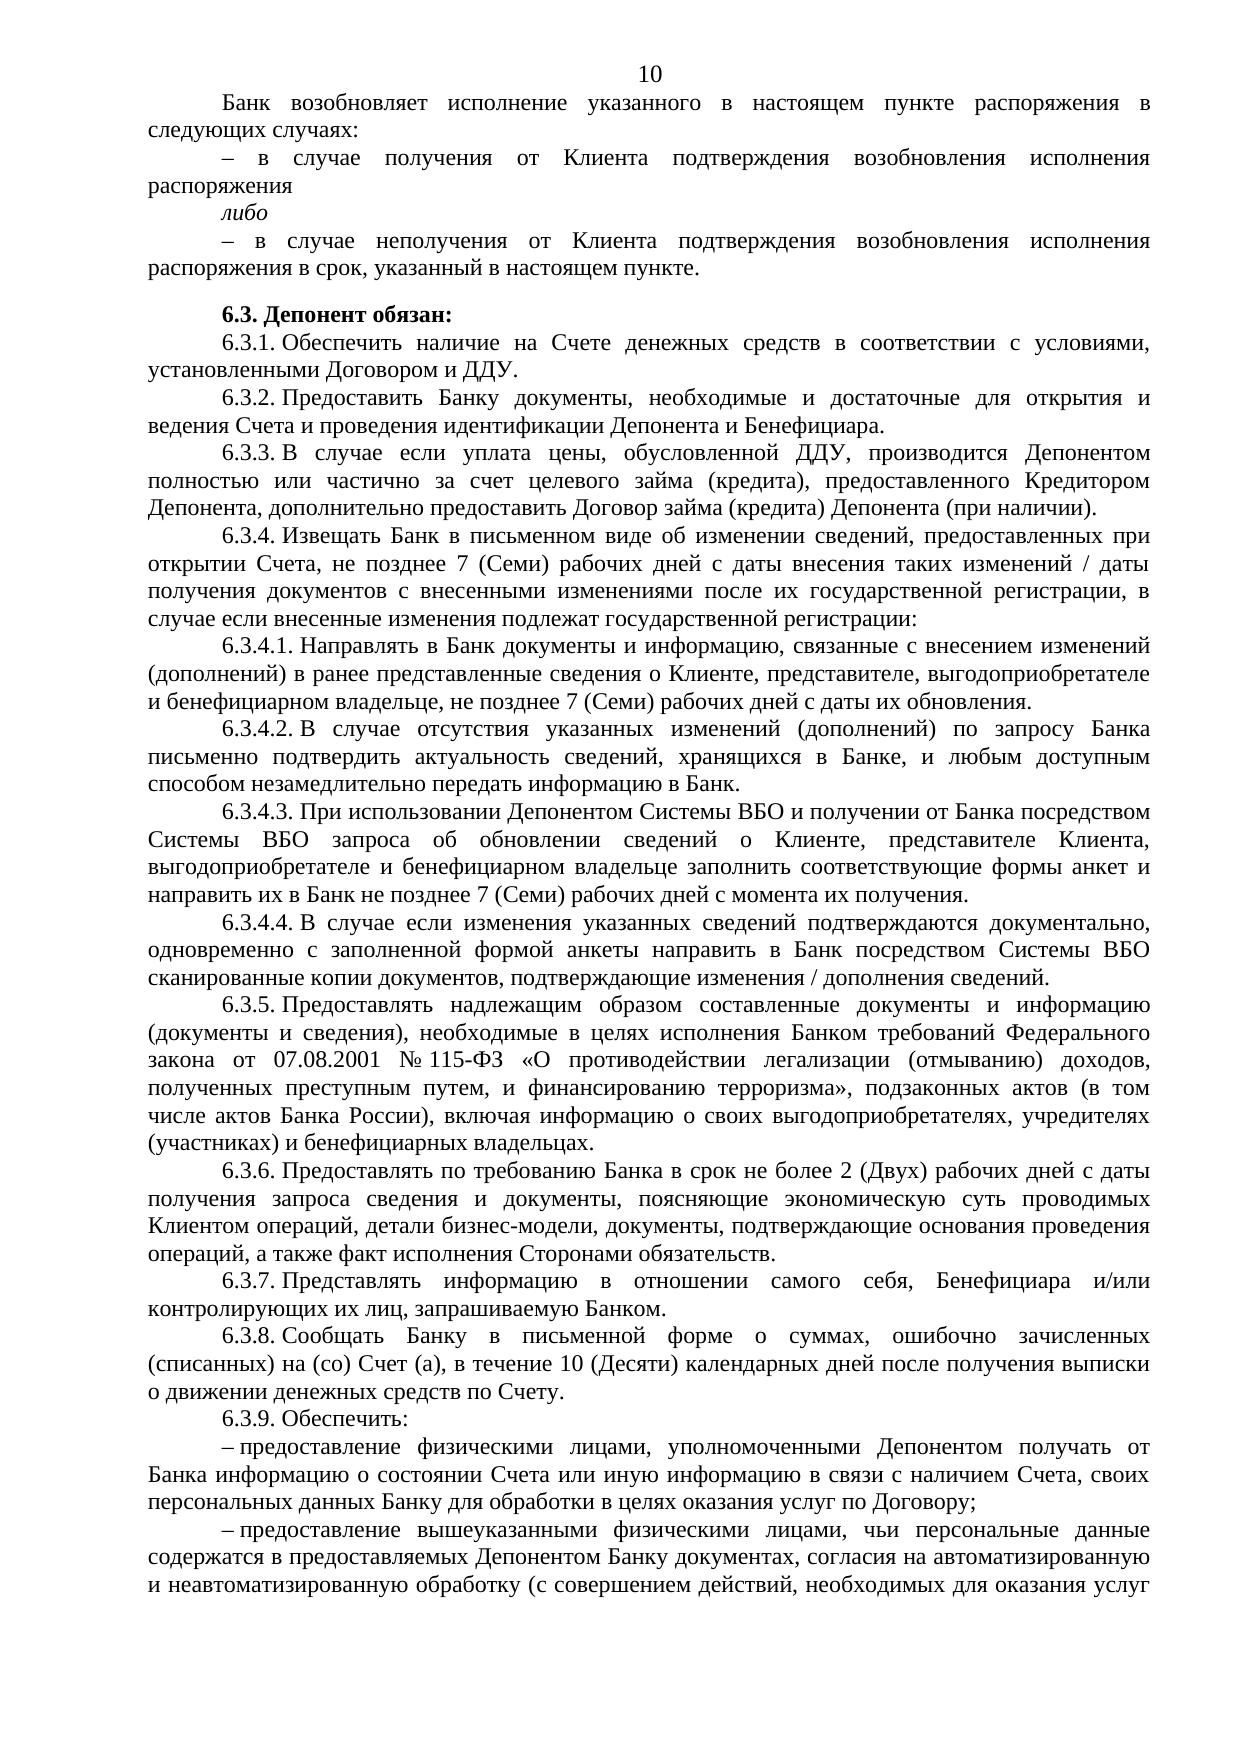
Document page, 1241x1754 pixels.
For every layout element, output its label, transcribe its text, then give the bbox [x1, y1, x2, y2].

list 6.3.8. Сообщать Банку в письменной форме о суммах, ошибочно зачисленных (списанных) на (со) Счет (а), в течение 10 (Десяти) календарных дней после получения выписки о движении денежных средств по Счету. [148, 1322, 1152, 1404]
list 6.3.1. Обеспечить наличие на Счете денежных средств в соответствии с условиями, установленными Договором и ДДУ. [148, 328, 1152, 383]
list 6.3.7. Представлять информацию в отношении самого себя, Бенефициара и/или контролирующих их лиц, запрашиваемую Банком. [148, 1266, 1152, 1322]
list 6.3.2. Предоставить Банку документы, необходимые и достаточные для открытия и ведения Счета и проведения идентификации Депонента и Бенефициара. [148, 383, 1152, 438]
text либо [148, 198, 1152, 226]
list 6.3.4.4. В случае если изменения указанных сведений подтверждаются документально, одновременно с заполненной формой анкеты направить в Банк посредством Системы ВБО сканированные копии документов, подтверждающие изменения / дополнения сведений. [148, 907, 1152, 990]
text – в случае получения от Клиента подтверждения возобновления исполнения распоряжения [148, 143, 1152, 198]
list 6.3.4.1. Направлять в Банк документы и информацию, связанные с внесением изменений (дополнений) в ранее представленные сведения о Клиенте, представителе, выгодоприобретателе и бенефициарном владельце, не позднее 7 (Семи) рабочих дней с даты их обновления. [148, 631, 1152, 714]
list – предоставление физическими лицами, уполномоченными Депонентом получать от Банка информацию о состоянии Счета или иную информацию в связи с наличием Счета, своих персональных данных Банку для обработки в целях оказания услуг по Договору; [148, 1432, 1152, 1515]
list 6.3.3. В случае если уплата цены, обусловленной ДДУ, производится Депонентом полностью или частично за счет целевого займа (кредита), предоставленного Кредитором Депонента, дополнительно предоставить Договор займа (кредита) Депонента (при наличии). [148, 438, 1152, 521]
list 6.3.6. Предоставлять по требованию Банка в срок не более 2 (Двух) рабочих дней с даты получения запроса сведения и документы, поясняющие экономическую суть проводимых Клиентом операций, детали бизнес-модели, документы, подтверждающие основания проведения операций, а также факт исполнения Сторонами обязательств. [148, 1156, 1152, 1266]
list 6.3.4. Извещать Банк в письменном виде об изменении сведений, предоставленных при открытии Счета, не позднее 7 (Семи) рабочих дней с даты внесения таких изменений / даты получения документов с внесенными изменениями после их государственной регистрации, в случае если внесенные изменения подлежат государственной регистрации: [148, 521, 1152, 631]
list 6.3.4.2. В случае отсутствия указанных изменений (дополнений) по запросу Банка письменно подтвердить актуальность сведений, хранящихся в Банке, и любым доступным способом незамедлительно передать информацию в Банк. [148, 714, 1152, 797]
text 6.3. Депонент обязан: [148, 300, 1152, 328]
list 6.3.9. Обеспечить: [148, 1404, 1152, 1432]
list 6.3.4.3. При использовании Депонентом Системы ВБО и получении от Банка посредством Системы ВБО запроса об обновлении сведений о Клиенте, представителе Клиента, выгодоприобретателе и бенефициарном владельце заполнить соответствующие формы анкет и направить их в Банк не позднее 7 (Семи) рабочих дней с момента их получения. [148, 797, 1152, 907]
list 6.3.5. Предоставлять надлежащим образом составленные документы и информацию (документы и сведения), необходимые в целях исполнения Банком требований Федерального закона от 07.08.2001 № 115-ФЗ «О противодействии легализации (отмыванию) доходов, полученных преступным путем, и финансированию терроризма», подзаконных актов (в том числе актов Банка России), включая информацию о своих выгодоприобретателях, учредителях (участниках) и бенефициарных владельцах. [148, 990, 1152, 1156]
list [148, 1515, 1152, 1598]
text – в случае неполучения от Клиента подтверждения возобновления исполнения распоряжения в срок, указанный в настоящем пункте. [148, 226, 1152, 281]
text Банк возобновляет исполнение указанного в настоящем пункте распоряжения в следующих случаях: [148, 88, 1152, 143]
